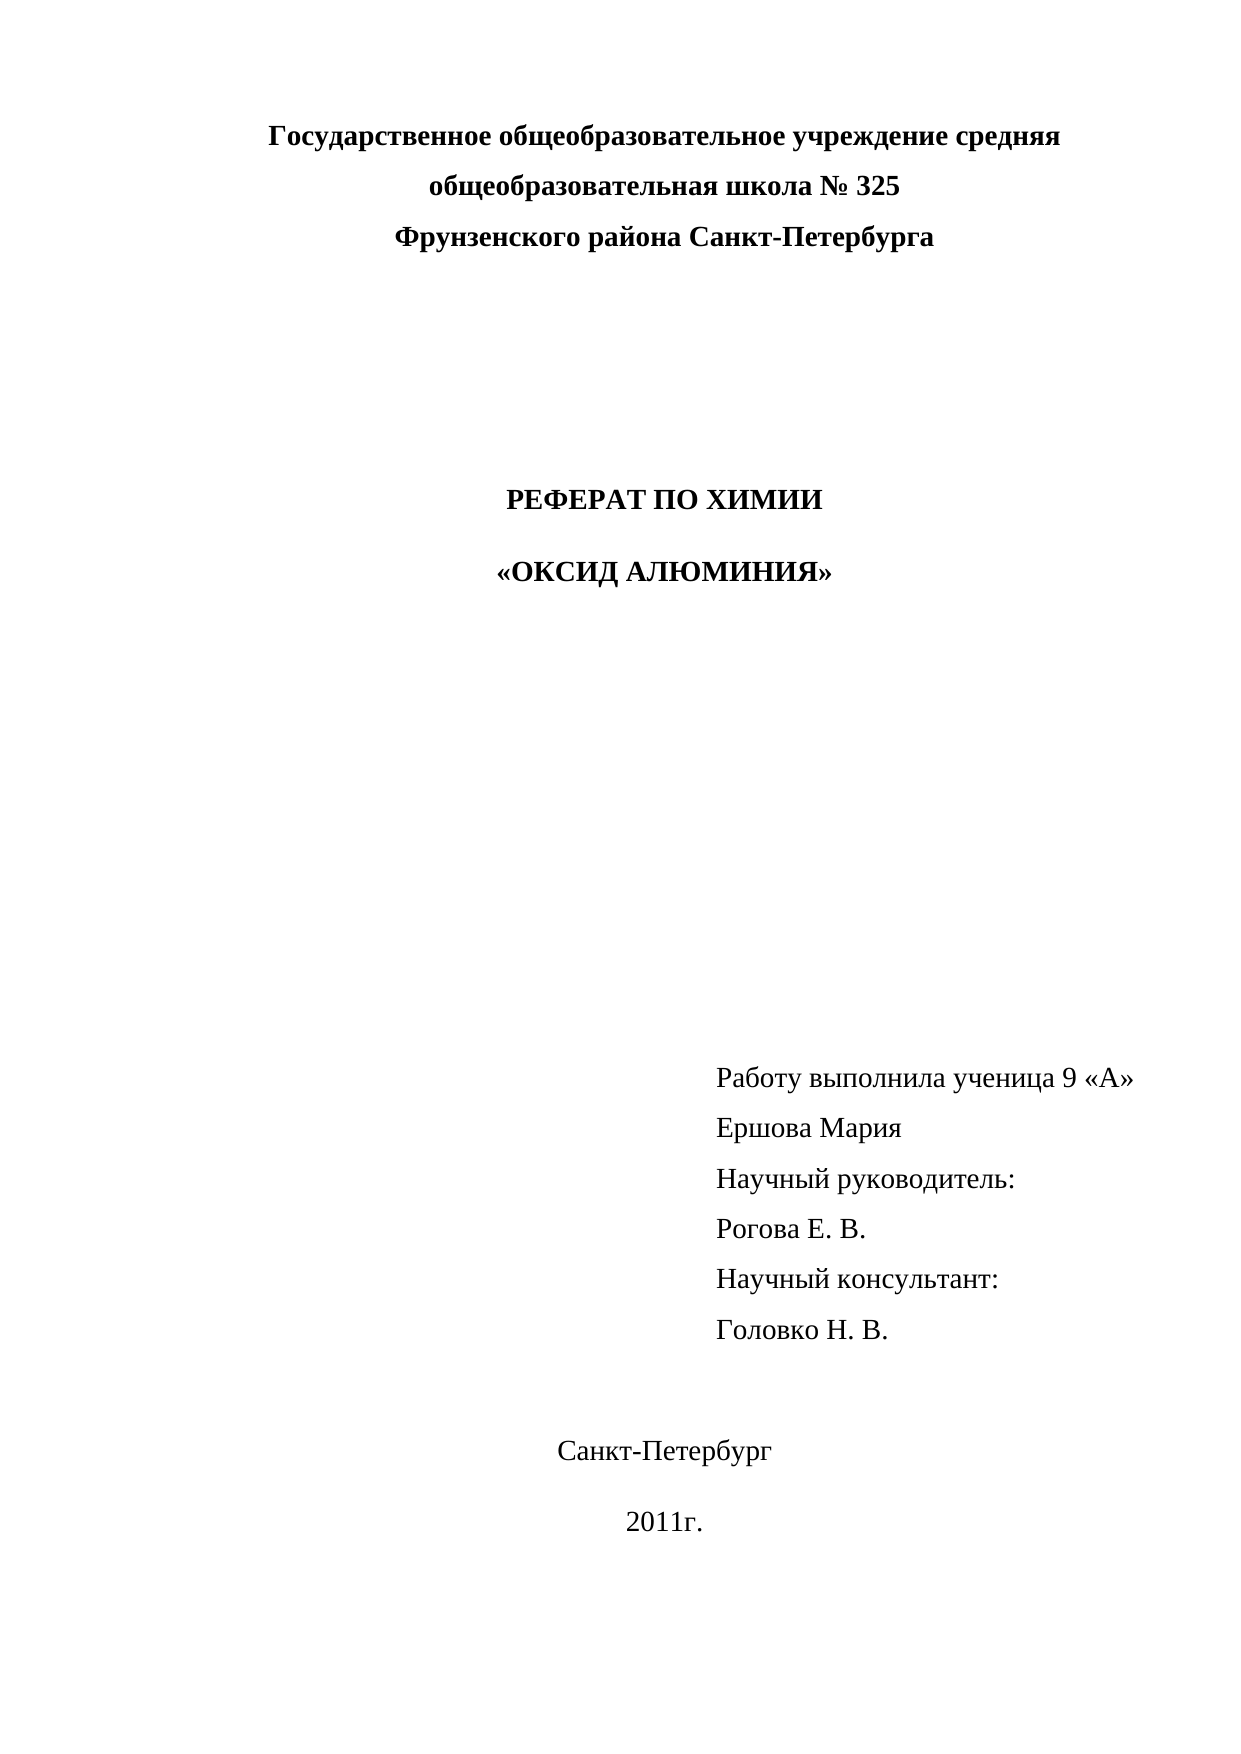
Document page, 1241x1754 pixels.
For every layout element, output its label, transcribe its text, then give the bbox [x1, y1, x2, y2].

text Головко Н. В. [716, 1312, 1152, 1345]
text «ОКСИД АЛЮМИНИЯ» [177, 554, 1152, 587]
text Фрунзенского района Санкт-Петербурга [177, 219, 1152, 252]
text 2011г. [177, 1504, 1152, 1538]
text Работу выполнила ученица 9 «А» [716, 1060, 1152, 1094]
text Научный руководитель: [716, 1161, 1152, 1194]
text Санкт-Петербург [177, 1433, 1152, 1467]
text Государственное общеобразовательное учреждение средняя общеобразовательная школа № 325 [177, 118, 1152, 202]
text Ершова Мария [716, 1111, 1152, 1144]
text Рогова Е. В. [716, 1211, 1152, 1245]
text РЕФЕРАТ ПО ХИМИИ [177, 482, 1152, 516]
text Научный консультант: [716, 1262, 1152, 1295]
